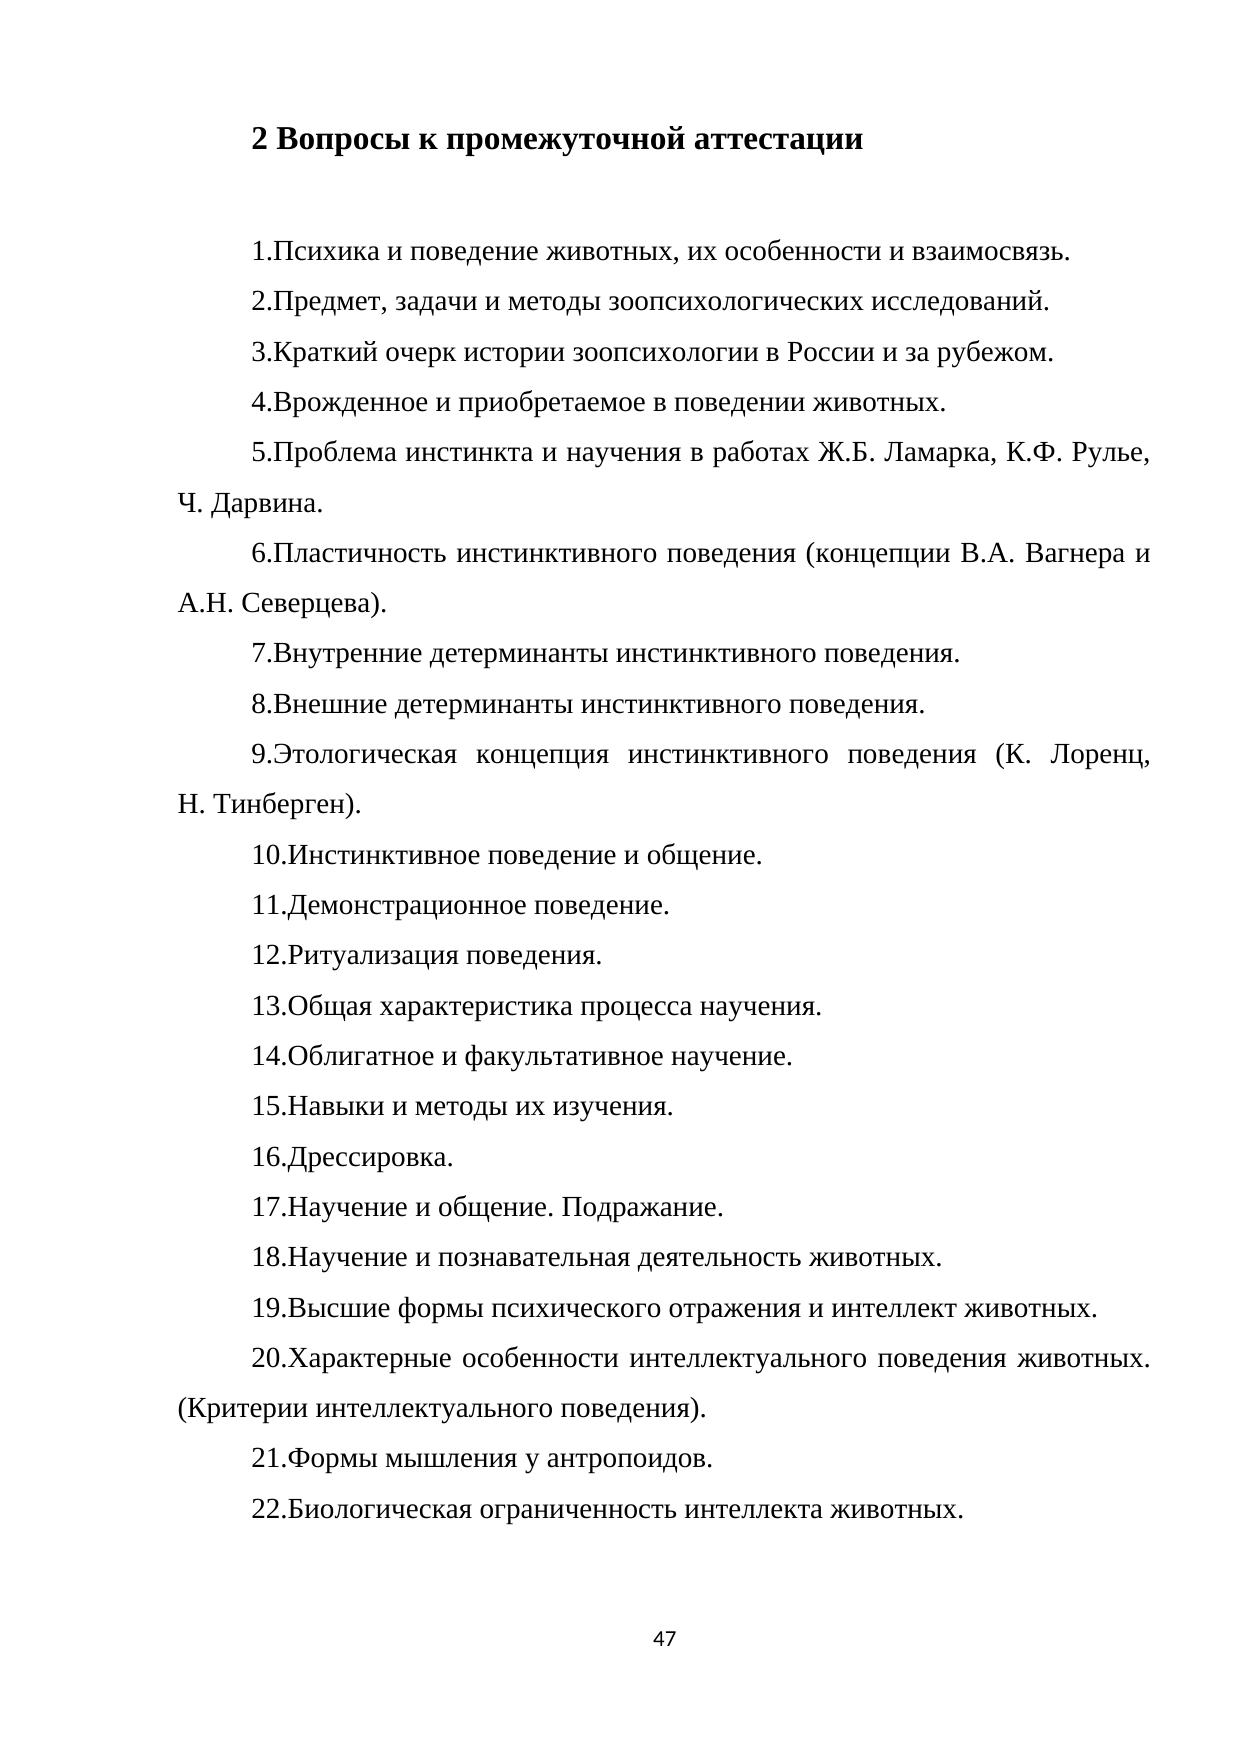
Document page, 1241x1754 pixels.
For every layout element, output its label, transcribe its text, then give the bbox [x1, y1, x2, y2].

text 19.Высшие формы психического отражения и интеллект животных. [177, 1290, 1152, 1323]
text 12.Ритуализация поведения. [177, 937, 1152, 971]
text 8.Внешние детерминанты инстинктивного поведения. [177, 686, 1152, 719]
text 7.Внутренние детерминанты инстинктивного поведения. [177, 636, 1152, 669]
text 16.Дрессировка. [177, 1139, 1152, 1172]
text 20.Характерные особенности интеллектуального поведения животных. (Критерии интеллектуального поведения). [177, 1340, 1152, 1424]
subtitle 2 Вопросы к промежуточной аттестации [177, 118, 1152, 156]
text 4.Врожденное и приобретаемое в поведении животных. [177, 384, 1152, 418]
text 1.Психика и поведение животных, их особенности и взаимосвязь. [177, 233, 1152, 267]
text 18.Научение и познавательная деятельность животных. [177, 1239, 1152, 1273]
text 6.Пластичность инстинктивного поведения (концепции В.А. Вагнера и А.Н. Северцева). [177, 535, 1152, 619]
text 10.Инстинктивное поведение и общение. [177, 837, 1152, 870]
text 9.Этологическая концепция инстинктивного поведения (К. Лоренц, Н. Тинберген). [177, 736, 1152, 820]
text 15.Навыки и методы их изучения. [177, 1088, 1152, 1122]
text 11.Демонстрационное поведение. [177, 887, 1152, 921]
text 5.Проблема инстинкта и научения в работах Ж.Б. Ламарка, К.Ф. Рулье, Ч. Дарвина. [177, 434, 1152, 518]
text 21.Формы мышления у антропоидов. [177, 1441, 1152, 1474]
text 13.Общая характеристика процесса научения. [177, 988, 1152, 1021]
text 14.Облигатное и факультативное научение. [177, 1038, 1152, 1072]
text 22.Биологическая ограниченность интеллекта животных. [177, 1491, 1152, 1524]
text 2.Предмет, задачи и методы зоопсихологических исследований. [177, 283, 1152, 317]
text 17.Научение и общение. Подражание. [177, 1189, 1152, 1223]
text 3.Краткий очерк истории зоопсихологии в России и за рубежом. [177, 334, 1152, 367]
